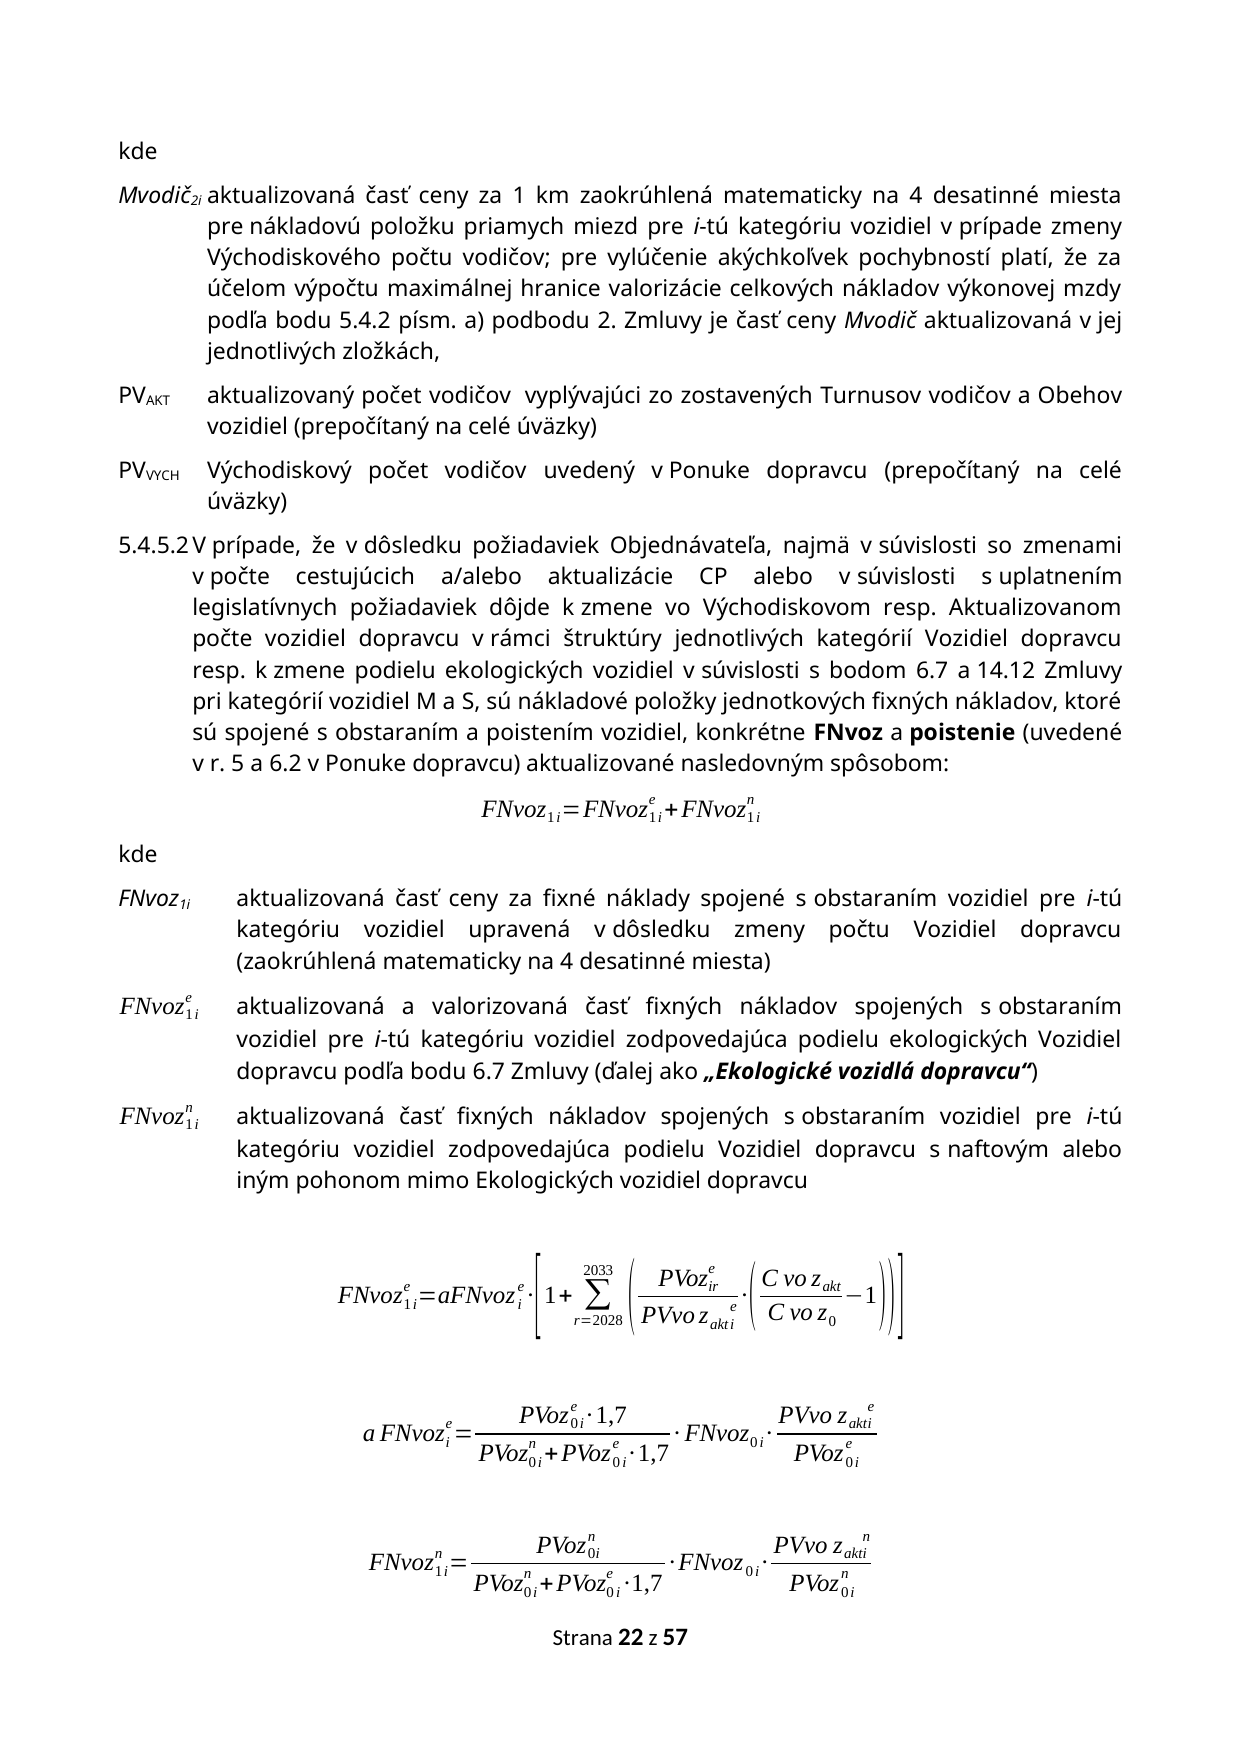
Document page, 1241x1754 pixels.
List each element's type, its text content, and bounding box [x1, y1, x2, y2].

text kde [118, 838, 1122, 870]
text aktualizovaná a valorizovaná časť fixných nákladov spojených s obstaraním vozidiel pre i-tú kategóriu vozidiel zodpovedajúca podielu ekologických Vozidiel dopravcu podľa bodu 6.7 Zmluvy (ďalej ako „Ekologické vozidlá dopravcu“) [118, 988, 1122, 1086]
text kde [118, 135, 1122, 166]
text PVAKT aktualizovaný počet vodičov vyplývajúci zo zostavených Turnusov vodičov a Obehov vozidiel (prepočítaný na celé úväzky) [118, 378, 1122, 441]
subtitle V prípade, že v dôsledku požiadaviek Objednávateľa, najmä v súvislosti so zmenami v počte cestujúcich a/alebo aktualizácie CP alebo v súvislosti s uplatnením legislatívnych požiadaviek dôjde k zmene vo Východiskovom resp. Aktualizovanom počte vozidiel dopravcu v rámci štruktúry jednotlivých kategórií Vozidiel dopravcu resp. k zmene podielu ekologických vozidiel v súvislosti s bodom 6.7 a 14.12 Zmluvy pri kategórií vozidiel M a S, sú nákladové položky jednotkových fixných nákladov, ktoré sú spojené s obstaraním a poistením vozidiel, konkrétne FNvoz a poistenie (uvedené v r. 5 a 6.2 v Ponuke dopravcu) aktualizované nasledovným spôsobom: [118, 528, 1122, 778]
text Mvodič2i aktualizovaná časť ceny za 1 km zaokrúhlená matematicky na 4 desatinné miesta pre nákladovú položku priamych miezd pre i-tú kategóriu vozidiel v prípade zmeny Východiskového počtu vodičov; pre vylúčenie akýchkoľvek pochybností platí, že za účelom výpočtu maximálnej hranice valorizácie celkových nákladov výkonovej mzdy podľa bodu 5.4.2 písm. a) podbodu 2. Zmluvy je časť ceny Mvodič aktualizovaná v jej jednotlivých zložkách, [118, 178, 1122, 366]
text FNvoz1i aktualizovaná časť ceny za fixné náklady spojené s obstaraním vozidiel pre i-tú kategóriu vozidiel upravená v dôsledku zmeny počtu Vozidiel dopravcu (zaokrúhlená matematicky na 4 desatinné miesta) [118, 882, 1122, 976]
text PVVYCH Východiskový počet vodičov uvedený v Ponuke dopravcu (prepočítaný na celé úväzky) [118, 453, 1122, 516]
text aktualizovaná časť fixných nákladov spojených s obstaraním vozidiel pre i-tú kategóriu vozidiel zodpovedajúca podielu Vozidiel dopravcu s naftovým alebo iným pohonom mimo Ekologických vozidiel dopravcu [118, 1098, 1122, 1196]
